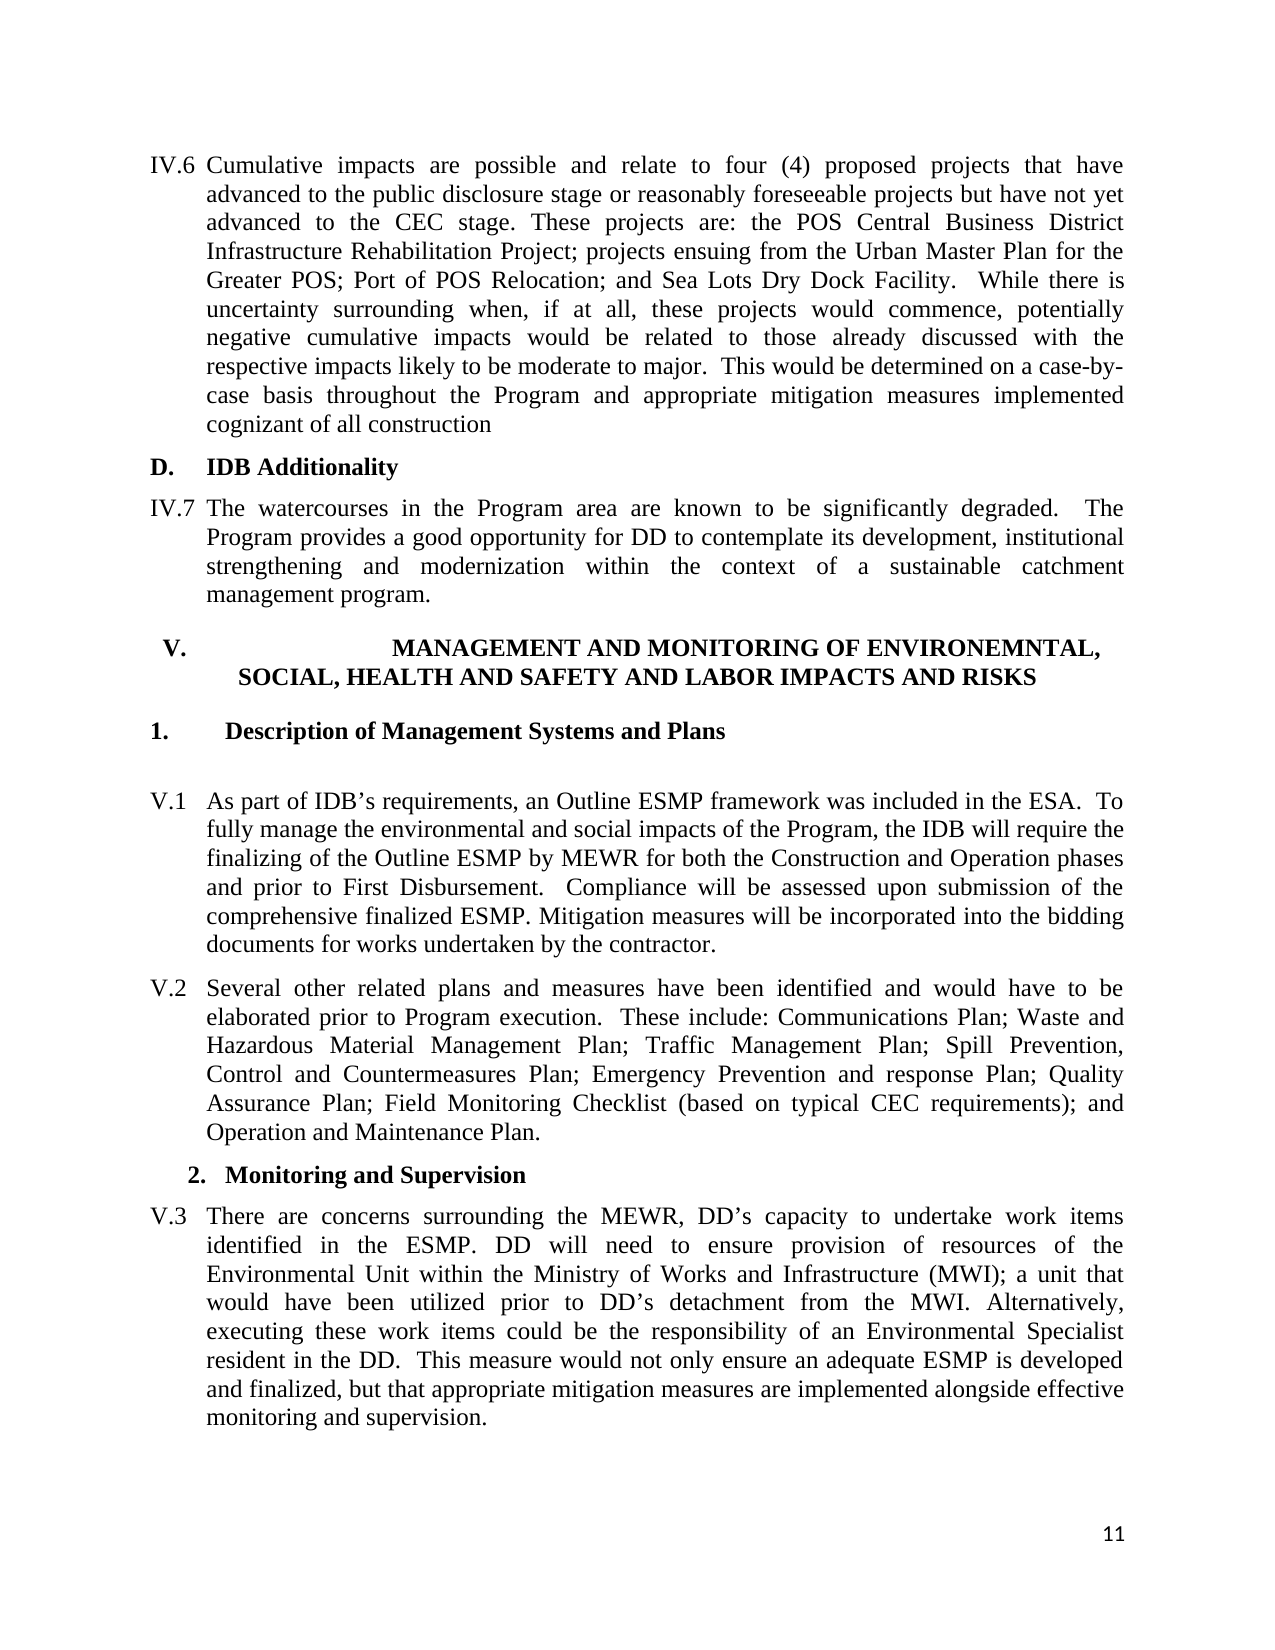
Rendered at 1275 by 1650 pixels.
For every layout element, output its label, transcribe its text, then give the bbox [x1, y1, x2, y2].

text There are concerns surrounding the MEWR, DD’s capacity to undertake work items identified in the ESMP. DD will need to ensure provision of resources of the Environmental Unit within the Ministry of Works and Infrastructure (MWI); a unit that would have been utilized prior to DD’s detachment from the MWI. Alternatively, executing these work items could be the responsibility of an Environmental Specialist resident in the DD. This measure would not only ensure an adequate ESMP is developed and finalized, but that appropriate mitigation measures are implemented alongside effective monitoring and supervision. [150, 1201, 1125, 1431]
list Monitoring and Supervision [187, 1160, 1125, 1189]
text The watercourses in the Program area are known to be significantly degraded. The Program provides a good opportunity for DD to contemplate its development, institutional strengthening and modernization within the context of a sustainable catchment management program. [150, 493, 1125, 608]
text Several other related plans and measures have been identified and would have to be elaborated prior to Program execution. These include: Communications Plan; Waste and Hazardous Material Management Plan; Traffic Management Plan; Spill Prevention, Control and Countermeasures Plan; Emergency Prevention and response Plan; Quality Assurance Plan; Field Monitoring Checklist (based on typical CEC requirements); and Operation and Maintenance Plan. [150, 973, 1125, 1145]
list IDB Additionality [150, 452, 1125, 481]
text Cumulative impacts are possible and relate to four (4) proposed projects that have advanced to the public disclosure stage or reasonably foreseeable projects but have not yet advanced to the CEC stage. These projects are: the POS Central Business District Infrastructure Rehabilitation Project; projects ensuing from the Urban Master Plan for the Greater POS; Port of POS Relocation; and Sea Lots Dry Dock Facility. While there is uncertainty surrounding when, if at all, these projects would commence, potentially negative cumulative impacts would be related to those already discussed with the respective impacts likely to be moderate to major. This would be determined on a case-by-case basis throughout the Program and appropriate mitigation measures implemented cognizant of all construction [150, 150, 1125, 437]
text MANAGEMENT AND MONITORING OF ENVIRONEMNTAL, SOCIAL, HEALTH AND SAFETY AND LABOR IMPACTS AND RISKS [150, 633, 1125, 691]
list Description of Management Systems and Plans [150, 716, 1125, 744]
text As part of IDB’s requirements, an Outline ESMP framework was included in the ESA. To fully manage the environmental and social impacts of the Program, the IDB will require the finalizing of the Outline ESMP by MEWR for both the Construction and Operation phases and prior to First Disbursement. Compliance will be assessed upon submission of the comprehensive finalized ESMP. Mitigation measures will be incorporated into the bidding documents for works undertaken by the contractor. [150, 786, 1125, 958]
